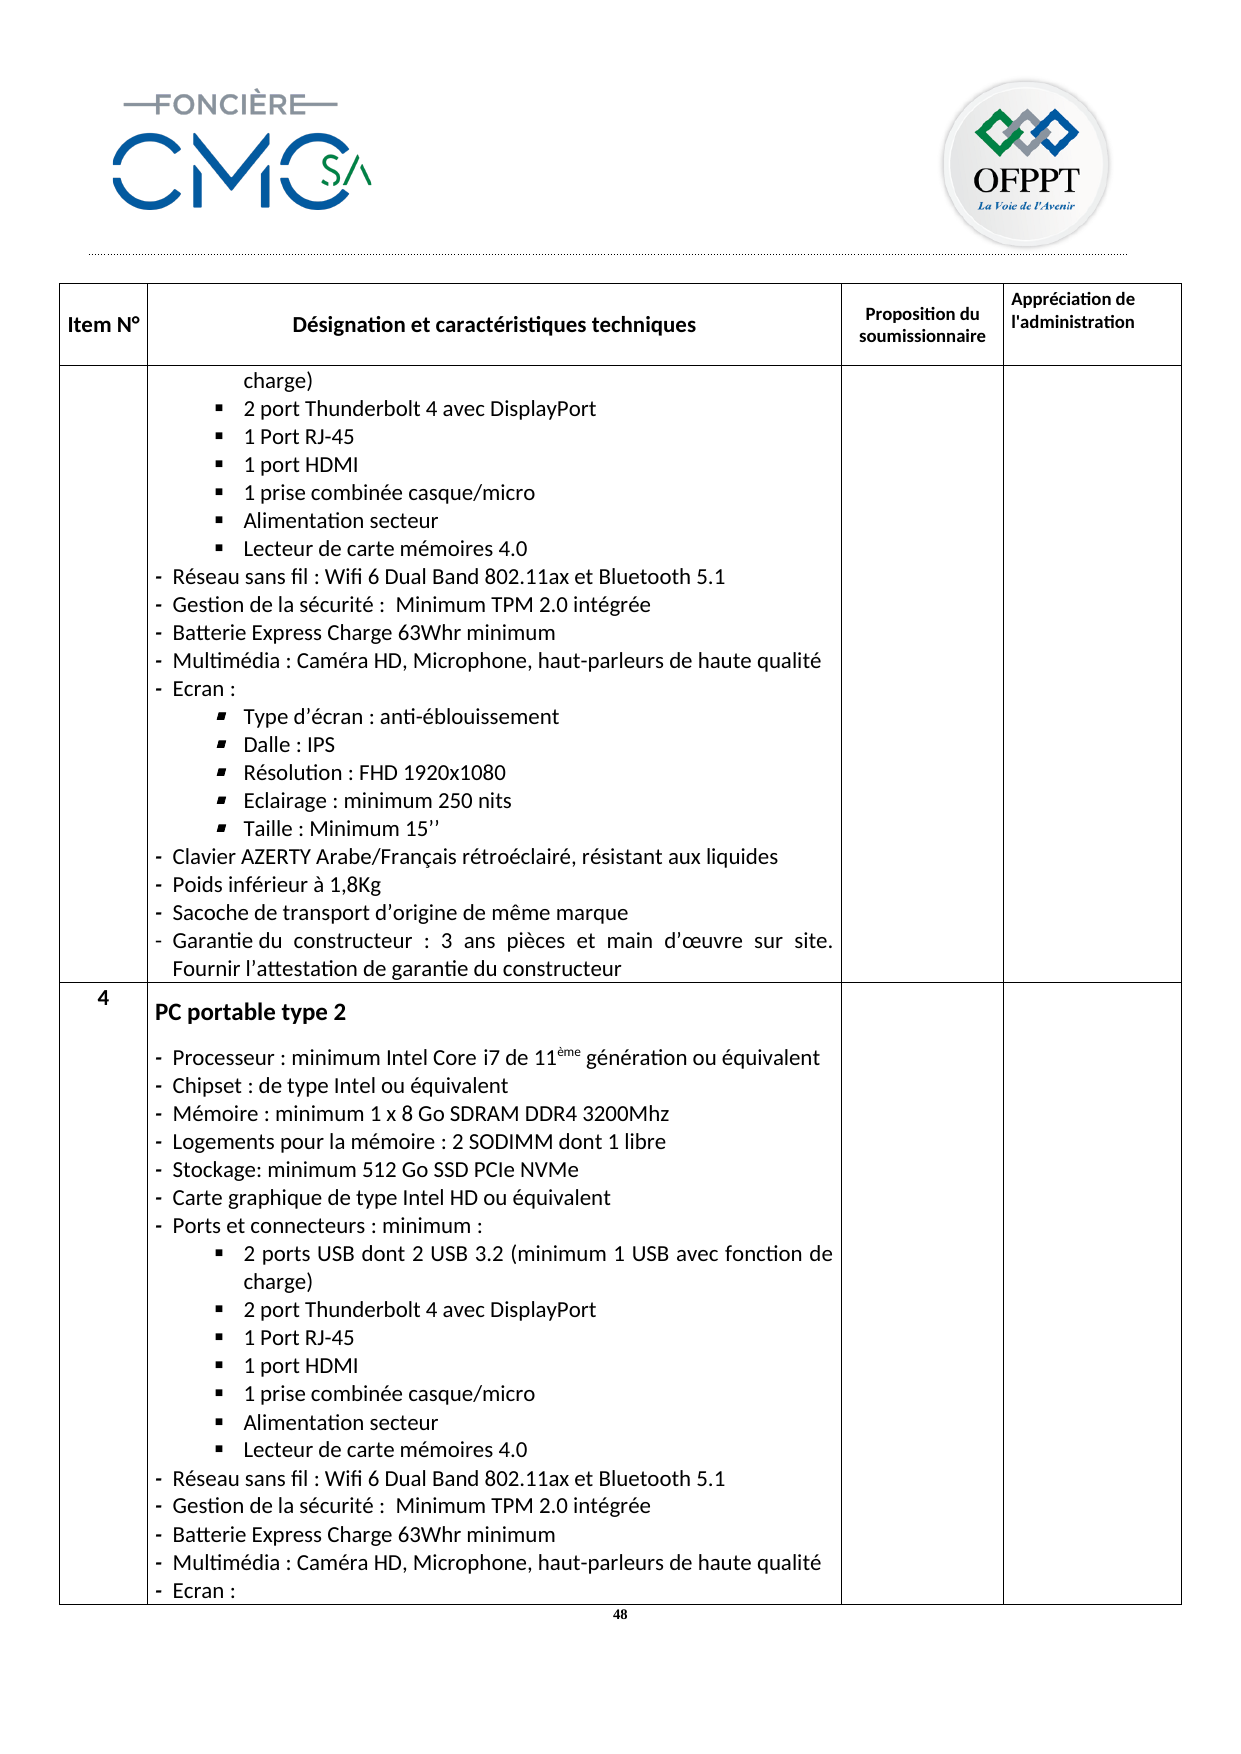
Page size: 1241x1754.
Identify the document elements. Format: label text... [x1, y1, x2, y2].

picture [112, 88, 372, 210]
table_header Désignation et caractéristiques techniques [148, 284, 841, 365]
picture [935, 73, 1116, 254]
table_cell 3 [60, 366, 147, 982]
table_cell [842, 983, 1003, 1604]
table_header Appréciation de l'administration [1004, 284, 1181, 365]
table_cell 4 [60, 983, 147, 1604]
table_cell [842, 366, 1003, 982]
table_header Item N° [60, 284, 147, 365]
table_header Proposition du soumissionnaire [842, 284, 1003, 365]
table_cell [1004, 983, 1181, 1604]
table_cell [1004, 366, 1181, 982]
